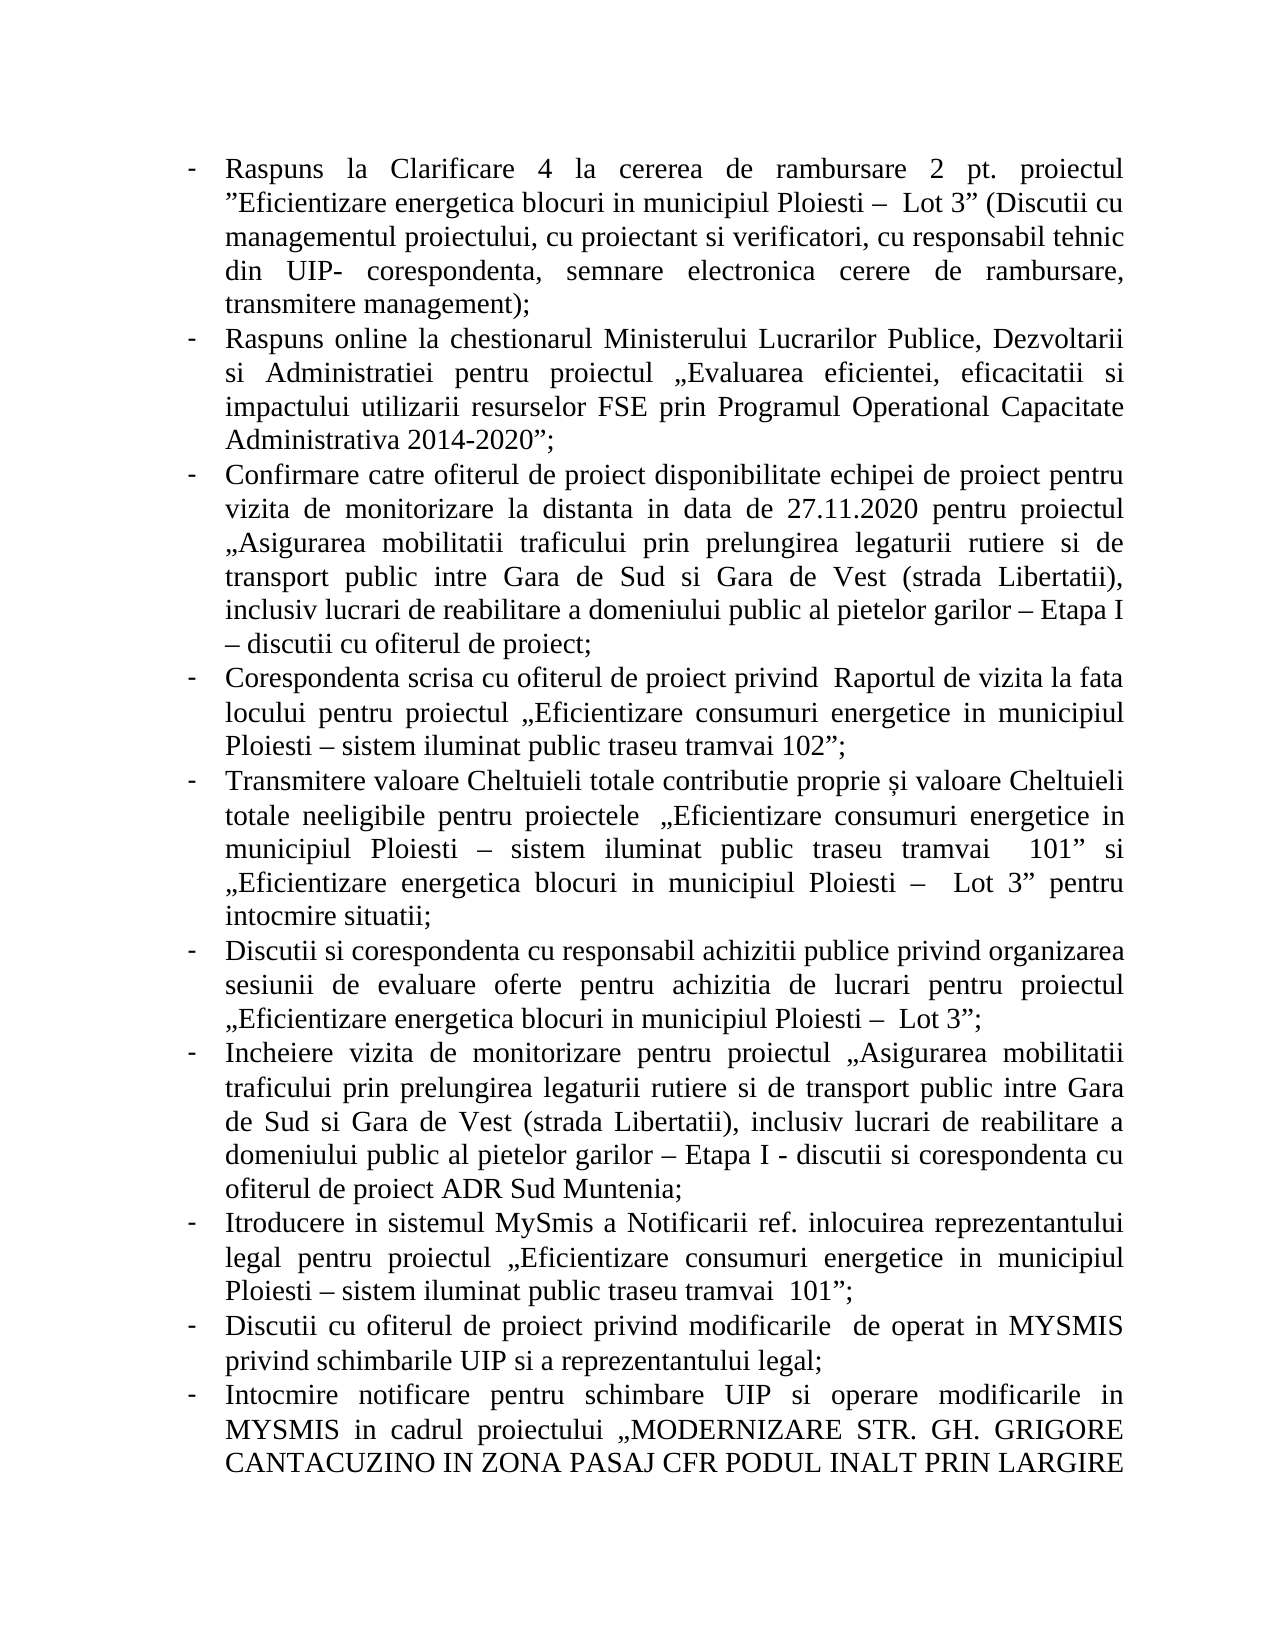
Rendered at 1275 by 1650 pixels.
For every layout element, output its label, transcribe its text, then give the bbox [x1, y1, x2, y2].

list Transmitere valoare Cheltuieli totale contributie proprie și valoare Cheltuieli totale neeligibile pentru proiectele „Eficientizare consumuri energetice in municipiul Ploiesti – sistem iluminat public traseu tramvai 101” si „Eficientizare energetica blocuri in municipiul Ploiesti – Lot 3” pentru intocmire situatii; [187, 762, 1125, 932]
list Discutii cu ofiterul de proiect privind modificarile de operat in MYSMIS privind schimbarile UIP si a reprezentantului legal; [187, 1307, 1125, 1376]
list Confirmare catre ofiterul de proiect disponibilitate echipei de proiect pentru vizita de monitorizare la distanta in data de 27.11.2020 pentru proiectul „Asigurarea mobilitatii traficului prin prelungirea legaturii rutiere si de transport public intre Gara de Sud si Gara de Vest (strada Libertatii), inclusiv lucrari de reabilitare a domeniului public al pietelor garilor – Etapa I – discutii cu ofiterul de proiect; [187, 456, 1125, 659]
list Corespondenta scrisa cu ofiterul de proiect privind Raportul de vizita la fata locului pentru proiectul „Eficientizare consumuri energetice in municipiul Ploiesti – sistem iluminat public traseu tramvai 102”; [187, 659, 1125, 762]
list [187, 1376, 1125, 1479]
list Itroducere in sistemul MySmis a Notificarii ref. inlocuirea reprezentantului legal pentru proiectul „Eficientizare consumuri energetice in municipiul Ploiesti – sistem iluminat public traseu tramvai 101”; [187, 1204, 1125, 1307]
list Raspuns la Clarificare 4 la cererea de rambursare 2 pt. proiectul ”Eficientizare energetica blocuri in municipiul Ploiesti – Lot 3” (Discutii cu managementul proiectului, cu proiectant si verificatori, cu responsabil tehnic din UIP- corespondenta, semnare electronica cerere de rambursare, transmitere management); [187, 150, 1125, 320]
list Incheiere vizita de monitorizare pentru proiectul „Asigurarea mobilitatii traficului prin prelungirea legaturii rutiere si de transport public intre Gara de Sud si Gara de Vest (strada Libertatii), inclusiv lucrari de reabilitare a domeniului public al pietelor garilor – Etapa I - discutii si corespondenta cu ofiterul de proiect ADR Sud Muntenia; [187, 1034, 1125, 1204]
list Raspuns online la chestionarul Ministerului Lucrarilor Publice, Dezvoltarii si Administratiei pentru proiectul „Evaluarea eficientei, eficacitatii si impactului utilizarii resurselor FSE prin Programul Operational Capacitate Administrativa 2014-2020”; [187, 320, 1125, 456]
list Discutii si corespondenta cu responsabil achizitii publice privind organizarea sesiunii de evaluare oferte pentru achizitia de lucrari pentru proiectul „Eficientizare energetica blocuri in municipiul Ploiesti – Lot 3”; [187, 932, 1125, 1034]
